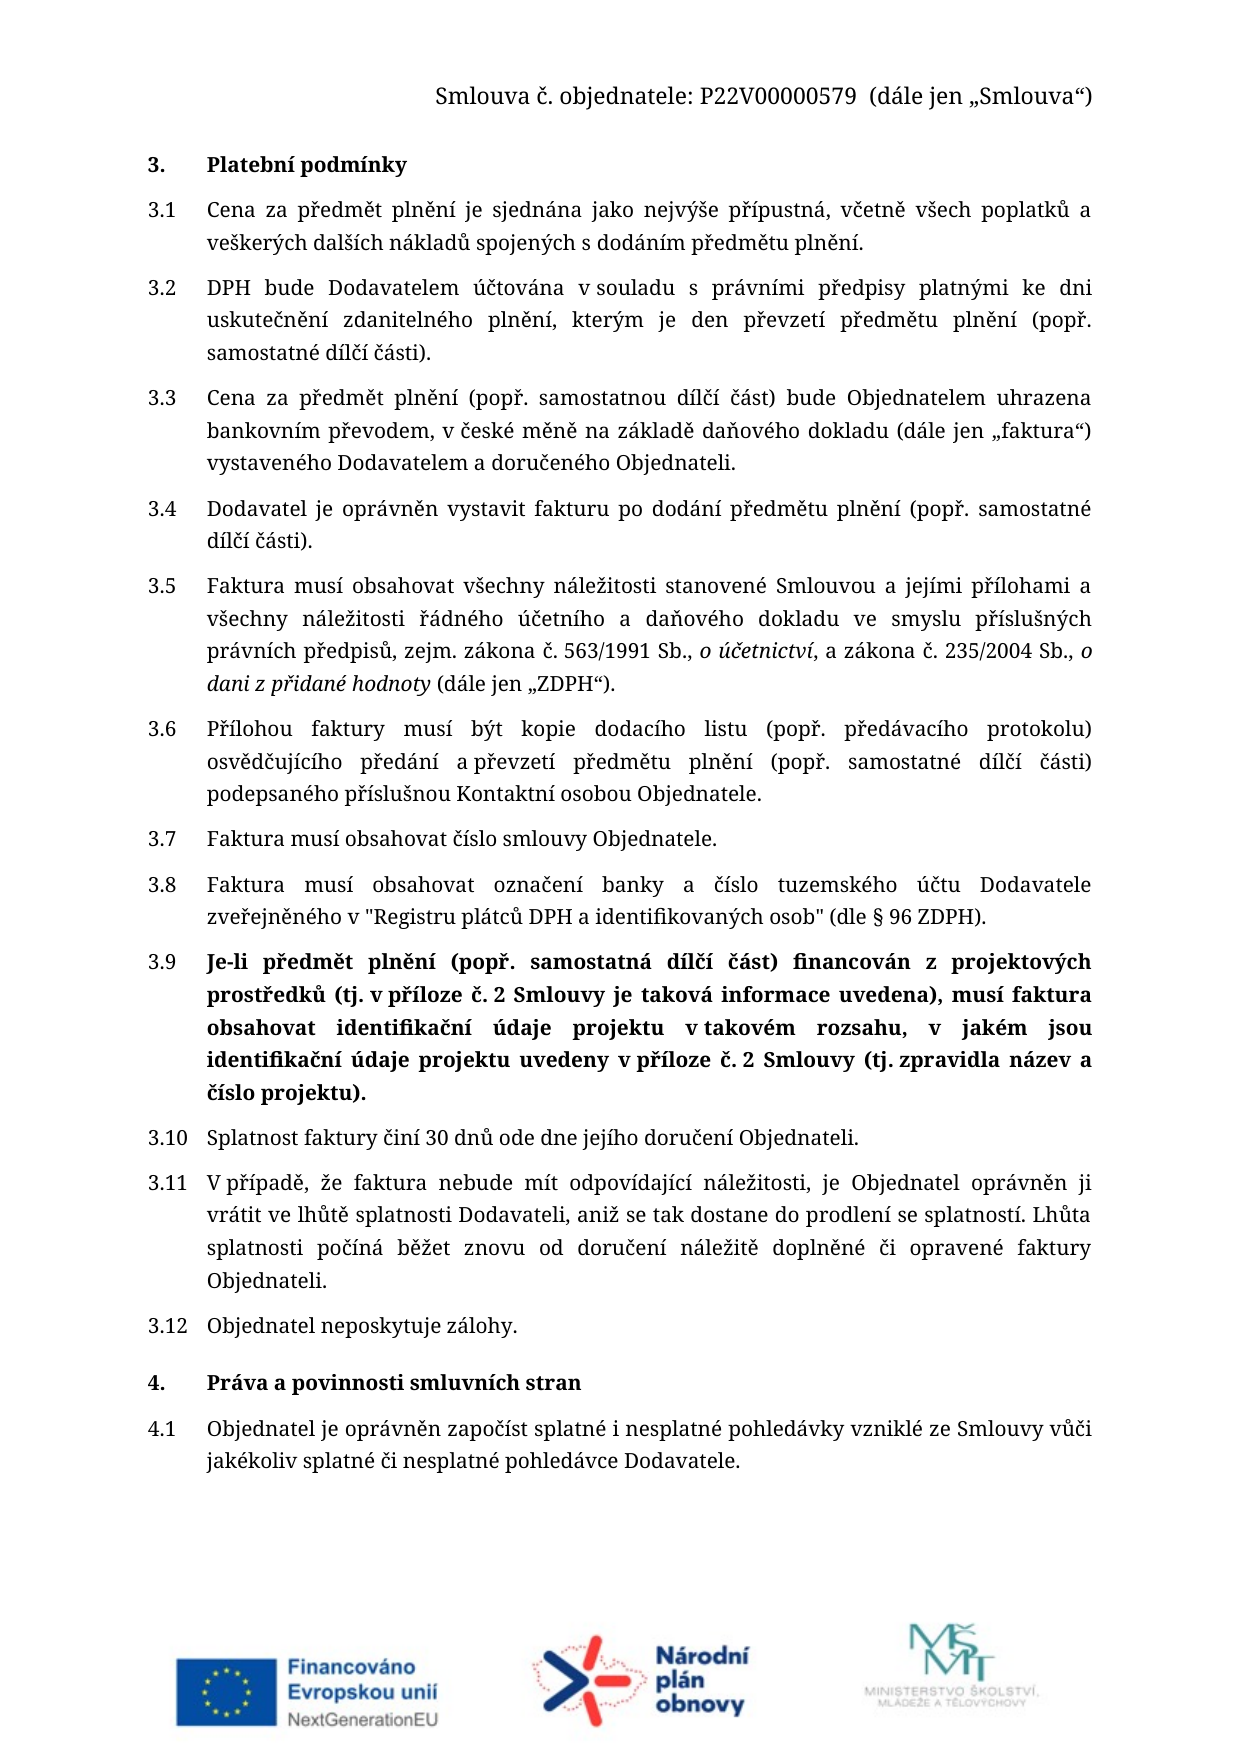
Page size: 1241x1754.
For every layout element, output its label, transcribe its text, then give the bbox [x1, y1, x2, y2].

list Přílohou faktury musí být kopie dodacího listu (popř. předávacího protokolu) osvědčujícího předání a převzetí předmětu plnění (popř. samostatné dílčí části) podepsaného příslušnou Kontaktní osobou Objednatele. [148, 714, 1093, 808]
list Objednatel neposkytuje zálohy. [148, 1311, 1093, 1339]
picture [147, 1577, 1093, 1754]
list Faktura musí obsahovat označení banky a číslo tuzemského účtu Dodavatele zveřejněného v "Registru plátců DPH a identifikovaných osob" (dle § 96 ZDPH). [148, 870, 1093, 931]
list V případě, že faktura nebude mít odpovídající náležitosti, je Objednatel oprávněn ji vrátit ve lhůtě splatnosti Dodavateli, aniž se tak dostane do prodlení se splatností. Lhůta splatnosti počíná běžet znovu od doručení náležitě doplněné či opravené faktury Objednateli. [148, 1168, 1093, 1294]
list Je-li předmět plnění (popř. samostatná dílčí část) financován z projektových prostředků (tj. v příloze č. 2 Smlouvy je taková informace uvedena), musí faktura obsahovat identifikační údaje projektu v takovém rozsahu, v jakém jsou identifikační údaje projektu uvedeny v příloze č. 2 Smlouvy (tj. zpravidla název a číslo projektu). [148, 947, 1093, 1106]
list DPH bude Dodavatelem účtována v souladu s právními předpisy platnými ke dni uskutečnění zdanitelného plnění, kterým je den převzetí předmětu plnění (popř. samostatné dílčí části). [148, 273, 1093, 367]
list Faktura musí obsahovat číslo smlouvy Objednatele. [148, 824, 1093, 853]
list Faktura musí obsahovat všechny náležitosti stanovené Smlouvou a jejími přílohami a všechny náležitosti řádného účetního a daňového dokladu ve smyslu příslušných právních předpisů, zejm. zákona č. 563/1991 Sb., o účetnictví, a zákona č. 235/2004 Sb., o dani z přidané hodnoty (dále jen „ZDPH“). [148, 571, 1093, 698]
list Splatnost faktury činí 30 dnů ode dne jejího doručení Objednateli. [148, 1123, 1093, 1151]
list Objednatel je oprávněn započíst splatné i nesplatné pohledávky vzniklé ze Smlouvy vůči jakékoliv splatné či nesplatné pohledávce Dodavatele. [148, 1414, 1093, 1475]
list Cena za předmět plnění je sjednána jako nejvýše přípustná, včetně všech poplatků a veškerých dalších nákladů spojených s dodáním předmětu plnění. [148, 195, 1093, 256]
list Cena za předmět plnění (popř. samostatnou dílčí část) bude Objednatelem uhrazena bankovním převodem, v české měně na základě daňového dokladu (dále jen „faktura“) vystaveného Dodavatelem a doručeného Objednateli. [148, 383, 1093, 477]
list Práva a povinnosti smluvních stran [148, 1368, 1093, 1397]
list Platební podmínky [148, 150, 1093, 179]
list Dodavatel je oprávněn vystavit fakturu po dodání předmětu plnění (popř. samostatné dílčí části). [148, 494, 1093, 555]
